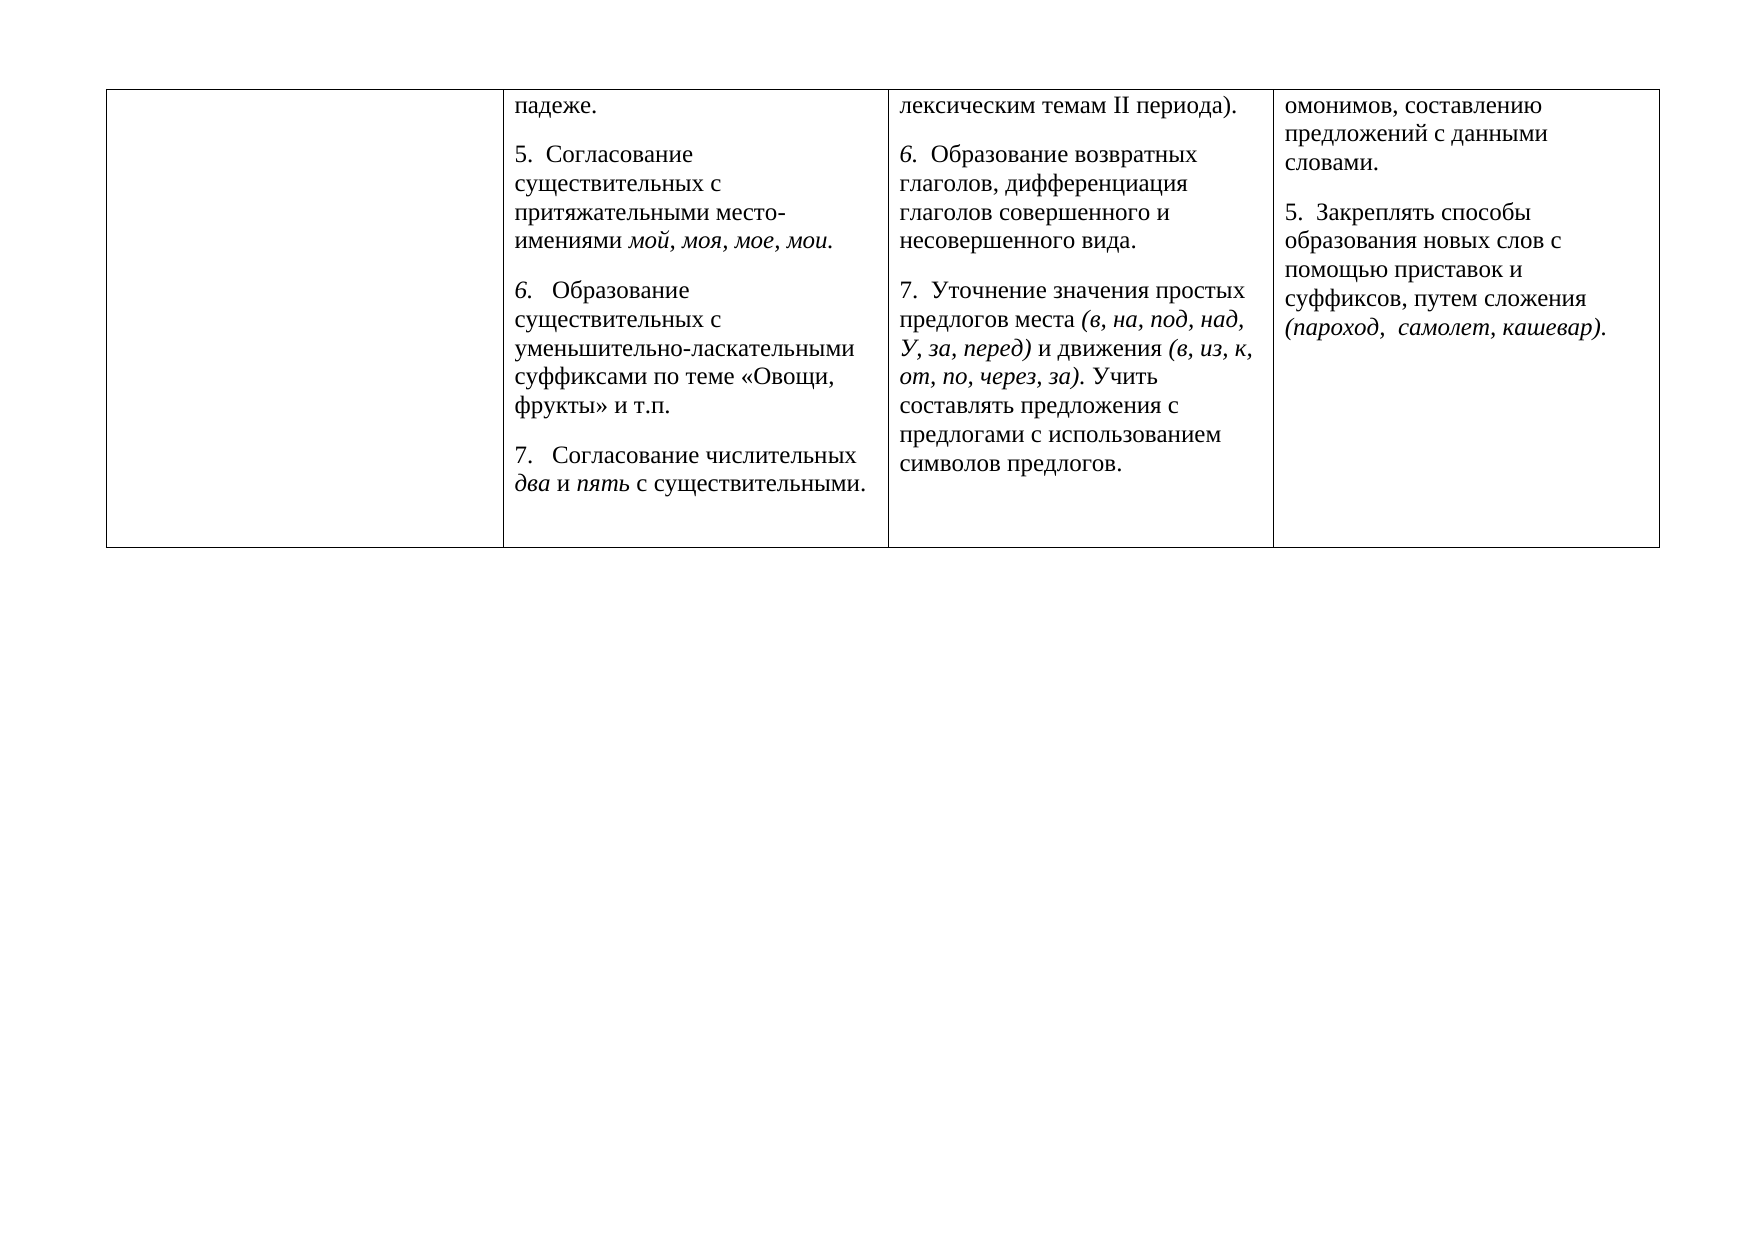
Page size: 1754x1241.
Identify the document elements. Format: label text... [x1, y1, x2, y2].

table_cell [107, 90, 503, 547]
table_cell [1274, 90, 1659, 547]
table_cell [504, 90, 888, 547]
